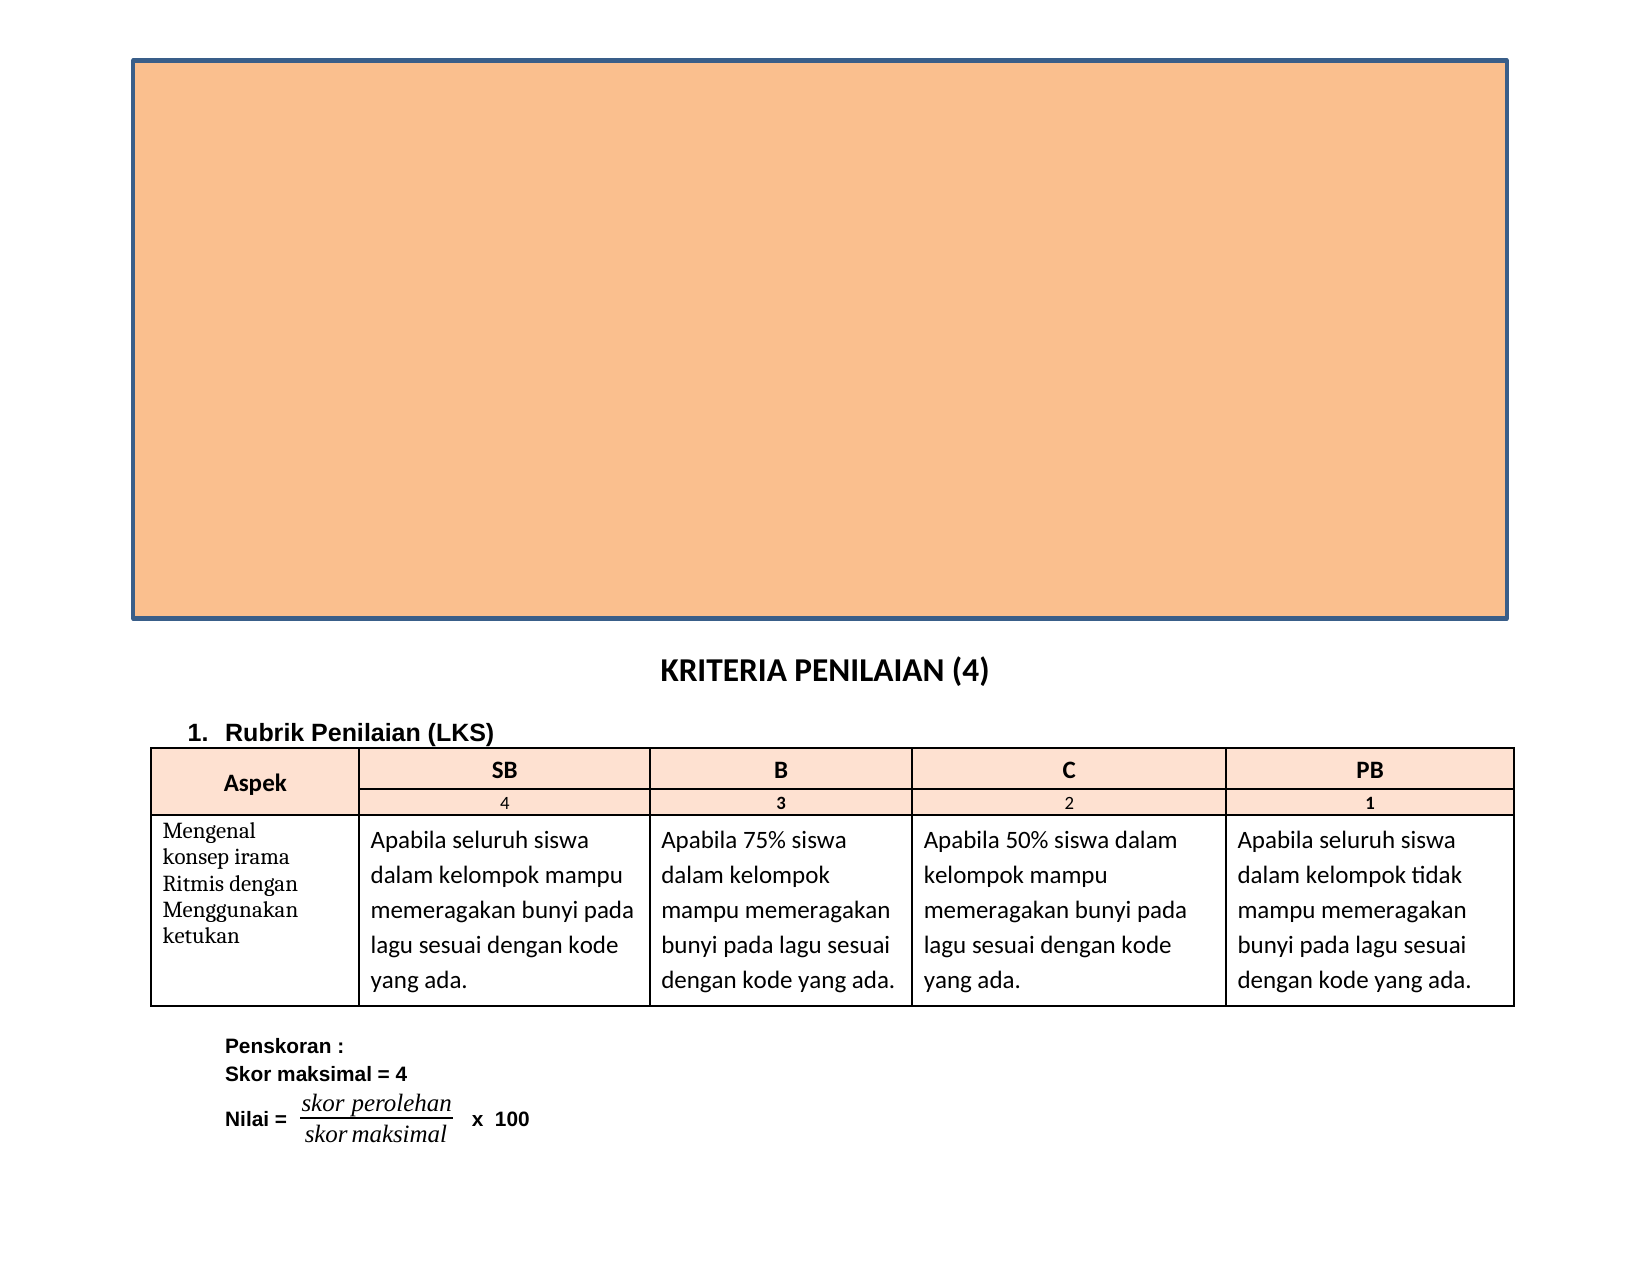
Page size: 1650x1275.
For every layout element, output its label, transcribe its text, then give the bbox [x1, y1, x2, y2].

table_cell Apabila 75% siswa dalam kelompok mampu memeragakan bunyi pada lagu sesuai dengan kode yang ada. [651, 816, 911, 1004]
text Skor maksimal = 4 [225, 1062, 1500, 1086]
table_header SB [360, 749, 649, 787]
list Rubrik Penilaian (LKS) [187, 718, 1500, 747]
table_header Aspek [152, 749, 358, 814]
table_cell Apabila seluruh siswa dalam kelompok mampu memeragakan bunyi pada lagu sesuai dengan kode yang ada. [360, 816, 649, 1004]
table_cell 2 [913, 790, 1225, 814]
table_cell 4 [360, 790, 649, 814]
table_cell 1 [1227, 790, 1513, 814]
table_cell 3 [651, 790, 911, 814]
text Nilai = x 100 [225, 1089, 1500, 1148]
table_header PB [1227, 749, 1513, 787]
text Penskoran : [225, 1034, 1500, 1058]
table_cell Apabila seluruh siswa dalam kelompok tidak mampu memeragakan bunyi pada lagu sesuai dengan kode yang ada. [1227, 816, 1513, 1004]
table_header B [651, 749, 911, 787]
table_header C [913, 749, 1225, 787]
table_cell Apabila 50% siswa dalam kelompok mampu memeragakan bunyi pada lagu sesuai dengan kode yang ada. [913, 816, 1225, 1004]
table_cell Mengenal konsep irama Ritmis dengan Menggunakan ketukan [152, 816, 358, 1004]
text KRITERIA PENILAIAN (4) [150, 649, 1500, 689]
